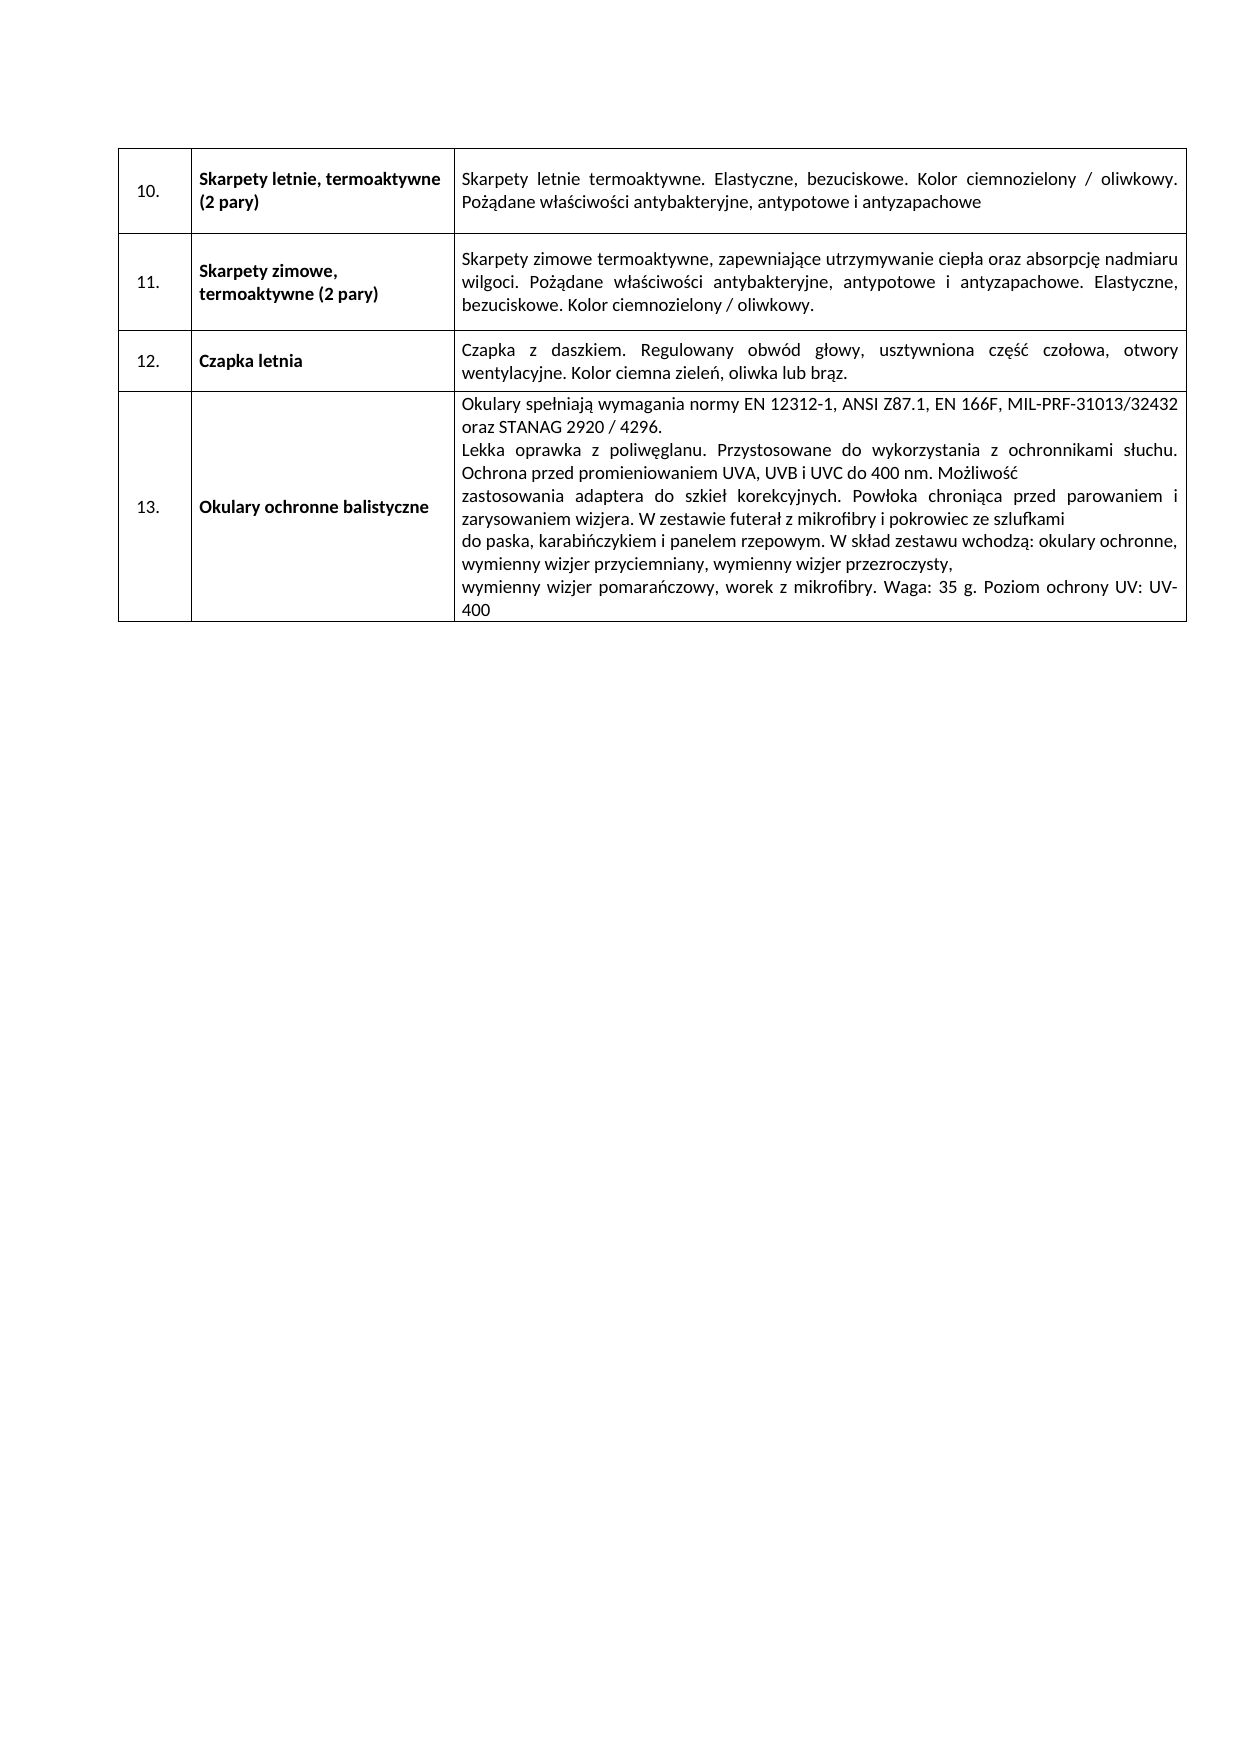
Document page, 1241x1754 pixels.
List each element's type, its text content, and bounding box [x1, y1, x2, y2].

table_cell Okulary spełniają wymagania normy EN 12312-1, ANSI Z87.1, EN 166F, MIL-PRF-31013/32432 oraz STANAG 2920 / 4296. Lekka oprawka z poliwęglanu. Przystosowane do wykorzystania z ochronnikami słuchu. Ochrona przed promieniowaniem UVA, UVB i UVC do 400 nm. Możliwość zastosowania adaptera do szkieł korekcyjnych. Powłoka chroniąca przed parowaniem i zarysowaniem wizjera. W zestawie futerał z mikrofibry i pokrowiec ze szlufkami do paska, karabińczykiem i panelem rzepowym. W skład zestawu wchodzą: okulary ochronne, wymienny wizjer przyciemniany, wymienny wizjer przezroczysty, wymienny wizjer pomarańczowy, worek z mikrofibry. Waga: 35 g. Poziom ochrony UV: UV-400 [455, 392, 1186, 621]
table_cell Okulary ochronne balistyczne [192, 392, 454, 621]
table_cell [119, 234, 191, 330]
table_cell Czapka letnia [192, 331, 454, 391]
table_cell Skarpety letnie, termoaktywne (2 pary) [192, 149, 454, 232]
table_cell Skarpety zimowe termoaktywne, zapewniające utrzymywanie ciepła oraz absorpcję nadmiaru wilgoci. Pożądane właściwości antybakteryjne, antypotowe i antyzapachowe. Elastyczne, bezuciskowe. Kolor ciemnozielony / oliwkowy. [455, 234, 1186, 330]
table_cell Czapka z daszkiem. Regulowany obwód głowy, usztywniona część czołowa, otwory wentylacyjne. Kolor ciemna zieleń, oliwka lub brąz. [455, 331, 1186, 391]
table_cell [119, 392, 191, 621]
table_cell [119, 149, 191, 232]
table_cell [119, 331, 191, 391]
table_cell Skarpety zimowe, termoaktywne (2 pary) [192, 234, 454, 330]
table_cell Skarpety letnie termoaktywne. Elastyczne, bezuciskowe. Kolor ciemnozielony / oliwkowy. Pożądane właściwości antybakteryjne, antypotowe i antyzapachowe [455, 149, 1186, 232]
